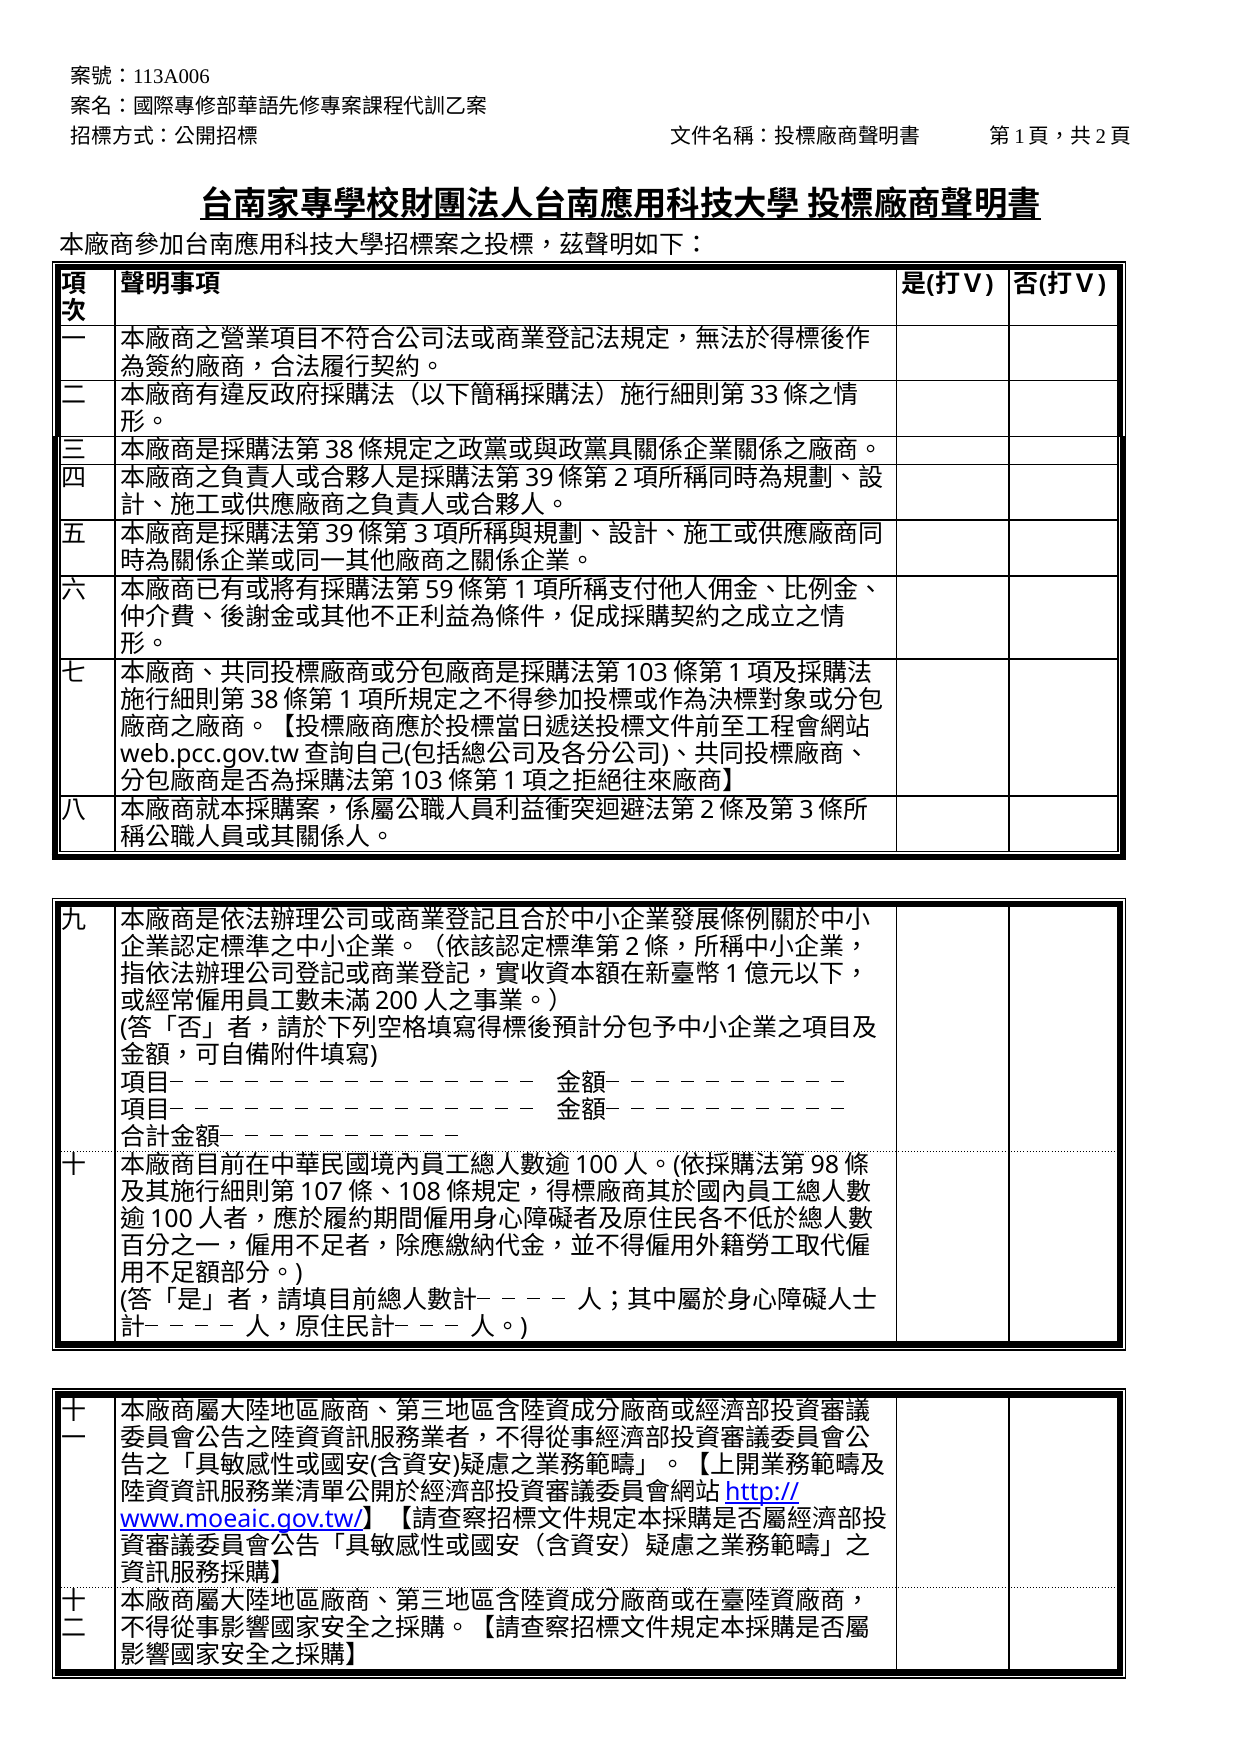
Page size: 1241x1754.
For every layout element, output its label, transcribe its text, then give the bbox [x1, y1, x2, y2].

table_cell 本廠商是採購法第39條第3項所稱與規劃、設計、施工或供應廠商同時為關係企業或同一其他廠商之關係企業。 [116, 521, 896, 575]
table_cell 本廠商屬大陸地區廠商、第三地區含陸資成分廠商或在臺陸資廠商，不得從事影響國家安全之採購。【請查察招標文件規定本採購是否屬影響國家安全之採購】 [116, 1587, 896, 1669]
table_cell [1010, 797, 1117, 851]
text 台南家專學校財團法人台南應用科技大學 投標廠商聲明書 [59, 177, 1181, 225]
table_cell 本廠商就本採購案，係屬公職人員利益衝突迴避法第2條及第3條所稱公職人員或其關係人。 [116, 797, 896, 851]
table_cell [897, 660, 1008, 795]
table_cell 十 [61, 1151, 114, 1341]
table_header [1010, 907, 1117, 1151]
table_cell [1010, 1587, 1117, 1669]
table_cell 本廠商、共同投標廠商或分包廠商是採購法第103條第1項及採購法施行細則第38條第1項所規定之不得參加投標或作為決標對象或分包廠商之廠商。【投標廠商應於投標當日遞送投標文件前至工程會網站web.pcc.gov.tw查詢自己(包括總公司及各分公司)、共同投標廠商、分包廠商是否為採購法第103條第1項之拒絕往來廠商】 [116, 660, 896, 795]
table_cell 五 [61, 521, 114, 575]
table_cell 四 [61, 465, 114, 519]
table_cell 本廠商是採購法第38條規定之政黨或與政黨具關係企業關係之廠商。 [116, 437, 896, 464]
table_header 項次 [61, 270, 114, 324]
table_cell 十二 [61, 1587, 114, 1669]
table_cell 八 [61, 797, 114, 851]
table_cell [897, 326, 1008, 380]
table_cell 七 [61, 660, 114, 795]
table_header [897, 1398, 1008, 1587]
table_header 聲明事項 [116, 270, 896, 324]
table_cell [1010, 381, 1117, 436]
table_cell 六 [61, 577, 114, 658]
table_cell [1010, 437, 1117, 464]
table_cell 三 [61, 437, 114, 464]
table_cell [1010, 326, 1117, 380]
table_header 十一 [61, 1398, 114, 1587]
table_cell [1010, 1151, 1117, 1341]
table_header 本廠商屬大陸地區廠商、第三地區含陸資成分廠商或經濟部投資審議委員會公告之陸資資訊服務業者，不得從事經濟部投資審議委員會公告之「具敏感性或國安(含資安)疑慮之業務範疇」。【上開業務範疇及陸資資訊服務業清單公開於經濟部投資審議委員會網站http://www.moeaic.gov.tw/】【請查察招標文件規定本採購是否屬經濟部投資審議委員會公告「具敏感性或國安（含資安）疑慮之業務範疇」之資訊服務採購】 [116, 1398, 896, 1587]
table_cell 本廠商之營業項目不符合公司法或商業登記法規定，無法於得標後作為簽約廠商，合法履行契約。 [116, 326, 896, 380]
table_cell [897, 1151, 1008, 1341]
table_cell [897, 465, 1008, 519]
table_header 否(打Ｖ) [1010, 270, 1117, 324]
table_cell [897, 521, 1008, 575]
table_cell [1010, 577, 1117, 658]
table_cell 本廠商有違反政府採購法（以下簡稱採購法）施行細則第33條之情形。 [116, 381, 896, 436]
table_header [897, 907, 1008, 1151]
table_cell 本廠商已有或將有採購法第59條第1項所稱支付他人佣金、比例金、仲介費、後謝金或其他不正利益為條件，促成採購契約之成立之情形。 [116, 577, 896, 658]
table_cell [897, 797, 1008, 851]
table_header 九 [61, 907, 114, 1151]
table_header [1010, 1398, 1117, 1587]
table_header 本廠商是依法辦理公司或商業登記且合於中小企業發展條例關於中小企業認定標準之中小企業。（依該認定標準第2條，所稱中小企業，指依法辦理公司登記或商業登記，實收資本額在新臺幣1億元以下，或經常僱用員工數未滿200人之事業。） (答「否」者，請於下列空格填寫得標後預計分包予中小企業之項目及金額，可自備附件填寫) 項目╴╴╴╴╴╴╴╴╴╴╴╴╴╴╴ 金額╴╴╴╴╴╴╴╴╴╴ 項目╴╴╴╴╴╴╴╴╴╴╴╴╴╴╴ 金額╴╴╴╴╴╴╴╴╴╴ 合計金額╴╴╴╴╴╴╴╴╴╴ [116, 907, 896, 1151]
table_cell [897, 1587, 1008, 1669]
table_cell [1010, 660, 1117, 795]
table_cell 本廠商目前在中華民國境內員工總人數逾100人。(依採購法第98條及其施行細則第107條、108條規定，得標廠商其於國內員工總人數逾100人者，應於履約期間僱用身心障礙者及原住民各不低於總人數百分之一，僱用不足者，除應繳納代金，並不得僱用外籍勞工取代僱用不足額部分。) (答「是」者，請填目前總人數計╴╴╴╴人；其中屬於身心障礙人士計╴╴╴╴人，原住民計╴╴╴人。) [116, 1151, 896, 1341]
table_cell [897, 381, 1008, 436]
table_cell [897, 437, 1008, 464]
table_cell 一 [61, 326, 114, 380]
table_cell 本廠商之負責人或合夥人是採購法第39條第2項所稱同時為規劃、設計、施工或供應廠商之負責人或合夥人。 [116, 465, 896, 519]
table_cell 二 [61, 381, 114, 436]
table_header 是(打Ｖ) [897, 270, 1008, 324]
text 本廠商參加台南應用科技大學招標案之投標，茲聲明如下： [59, 225, 1181, 261]
table_cell [1010, 465, 1117, 519]
table_cell [1010, 521, 1117, 575]
table_cell [897, 577, 1008, 658]
